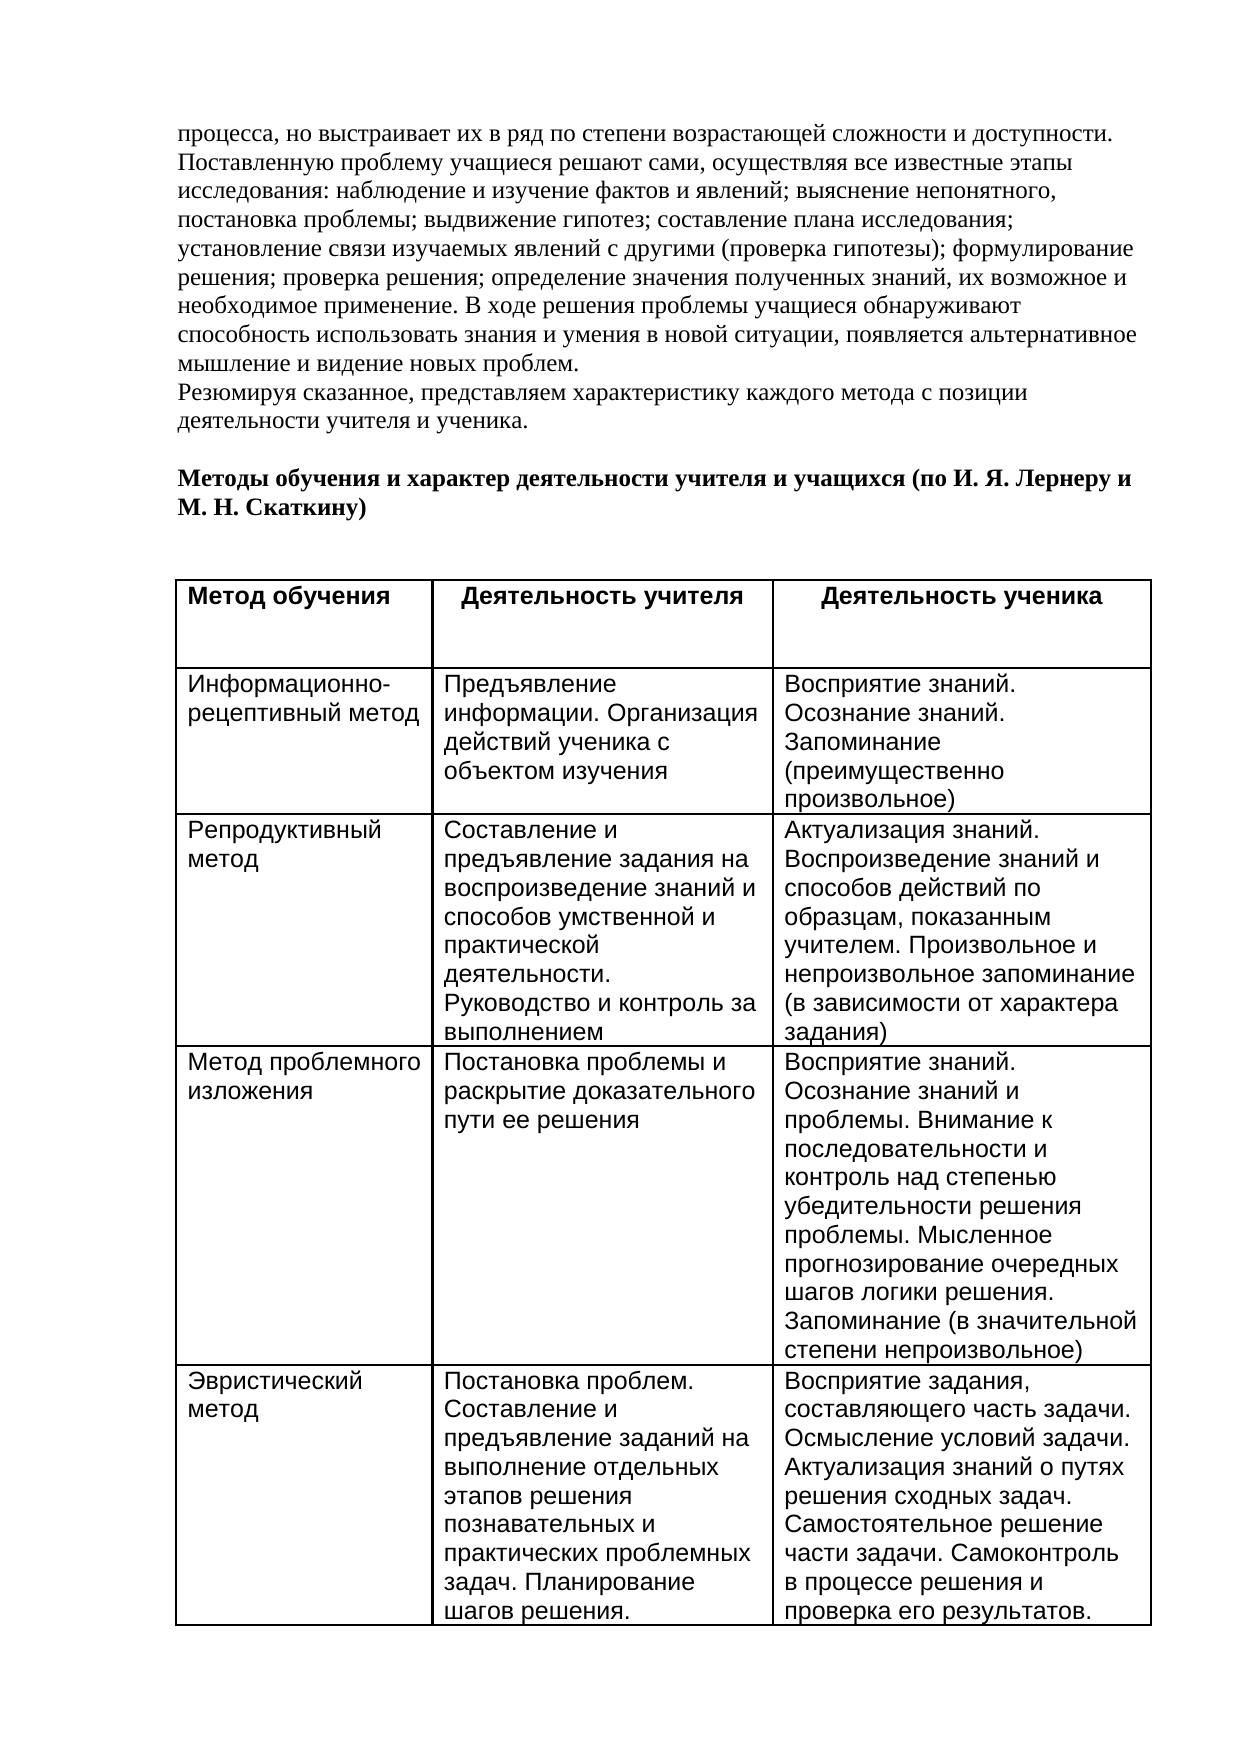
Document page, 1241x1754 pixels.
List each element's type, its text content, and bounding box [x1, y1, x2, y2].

table_header Метод обучения [177, 581, 431, 667]
table_cell Метод проблемного изложения [177, 1047, 431, 1363]
table_cell Актуализация знаний. Воспроизведение знаний и способов действий по образцам, показанным учителем. Произвольное и непроизвольное запоминание (в зависимости от характера задания) [774, 815, 1150, 1045]
table_cell Информационно-рецептивный метод [177, 669, 431, 813]
table_header Деятельность ученика [774, 581, 1150, 667]
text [177, 118, 1152, 549]
table_cell Составление и предъявление задания на воспроизведение знаний и способов умственной и практической деятельности. Руководство и контроль за выполнением [434, 815, 772, 1045]
table_cell Восприятие знаний. Осознание знаний и проблемы. Внимание к последовательности и контроль над степенью убедительности решения проблемы. Мысленное прогнозирование очередных шагов логики решения. Запоминание (в значительной степени непроизвольное) [774, 1047, 1150, 1363]
table_cell Восприятие знаний. Осознание знаний. Запоминание (преимущественно произвольное) [774, 669, 1150, 813]
table_header Деятельность учителя [434, 581, 772, 667]
table_cell Предъявление информации. Организация действий ученика с объектом изучения [434, 669, 772, 813]
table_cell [774, 1366, 1150, 1624]
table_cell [434, 1366, 772, 1624]
table_cell Постановка проблемы и раскрытие доказательного пути ее решения [434, 1047, 772, 1363]
table_cell Эвристический метод [177, 1366, 431, 1624]
table_cell Репродуктивный метод [177, 815, 431, 1045]
